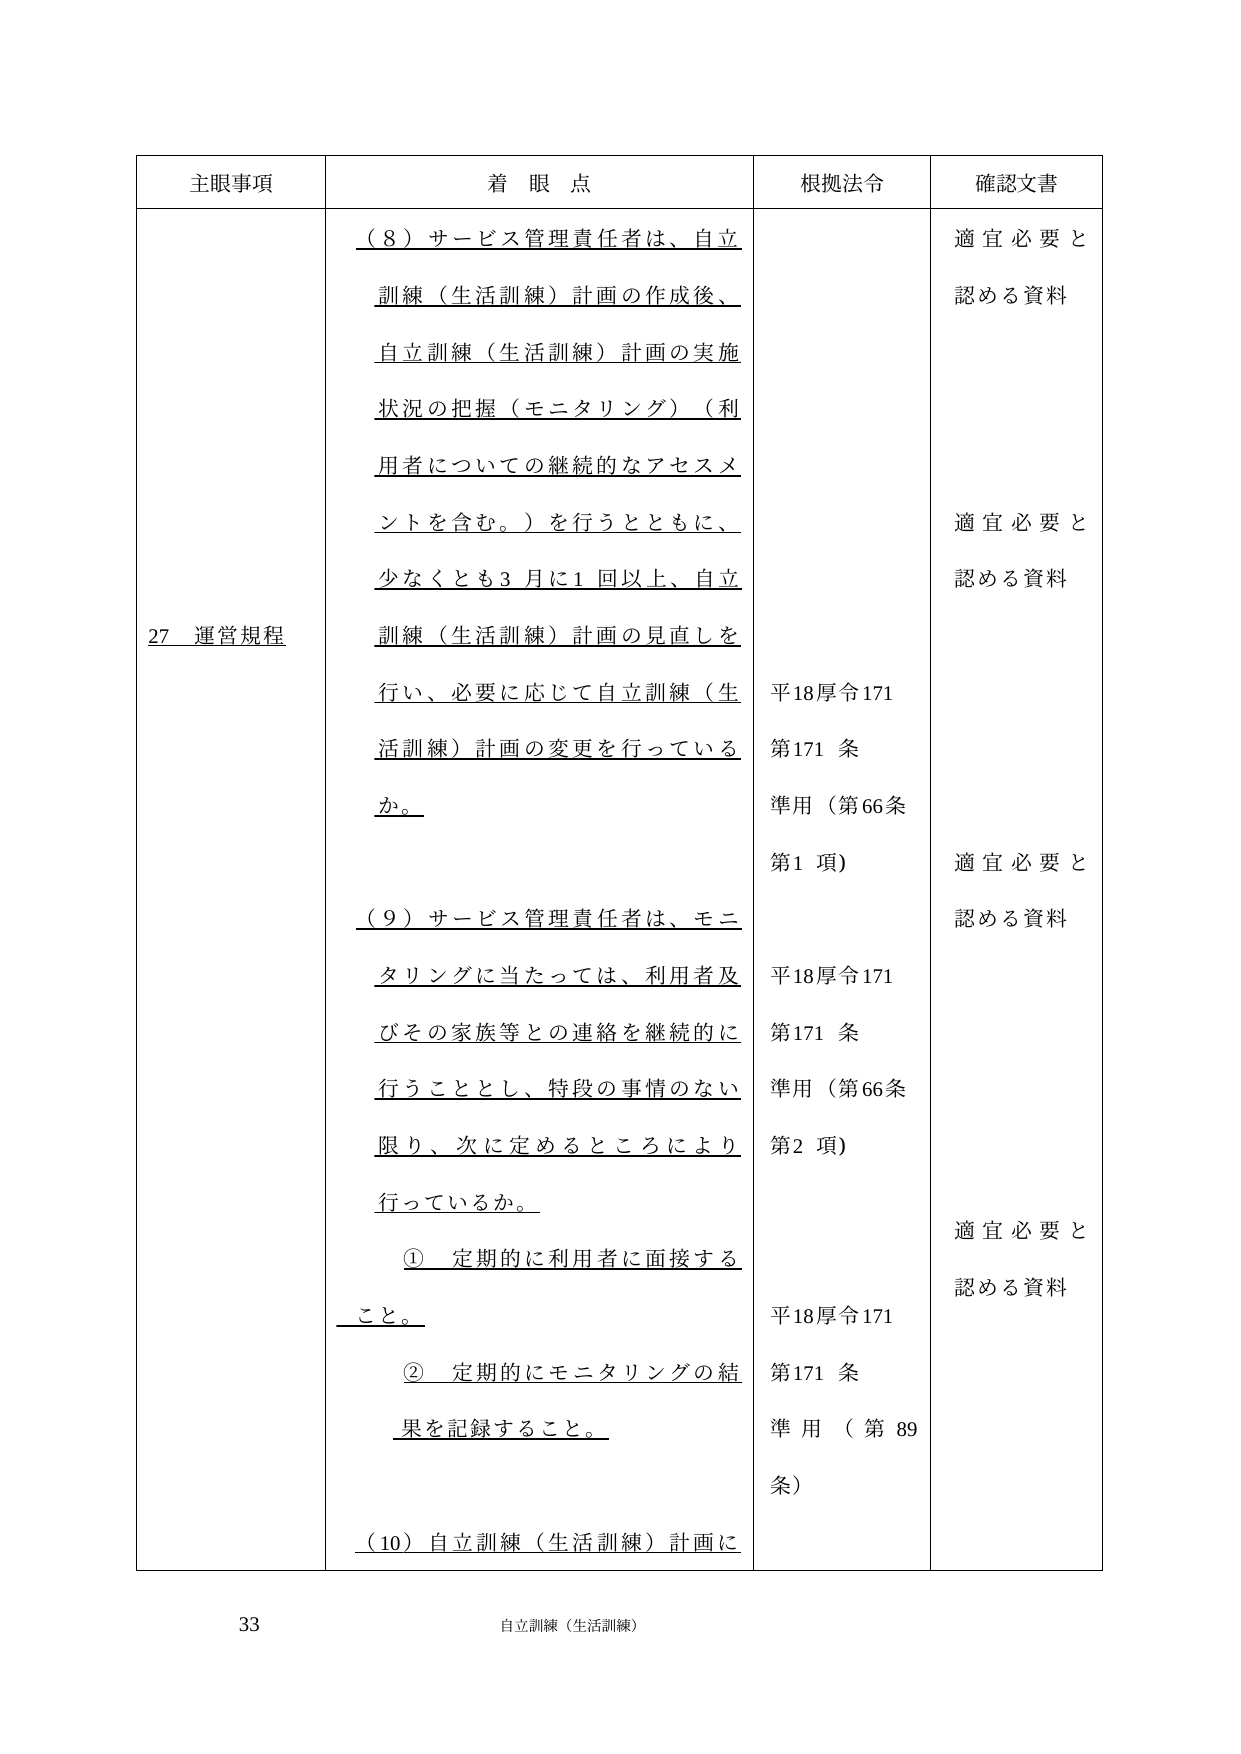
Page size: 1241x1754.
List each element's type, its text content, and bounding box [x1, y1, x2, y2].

table_header 確認文書 [931, 156, 1102, 208]
table_header 着 眼 点 [326, 156, 753, 208]
table_header 主眼事項 [137, 156, 325, 208]
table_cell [137, 209, 325, 1569]
table_header 根拠法令 [754, 156, 930, 208]
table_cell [754, 209, 930, 1569]
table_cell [931, 209, 1102, 1569]
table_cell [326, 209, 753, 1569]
